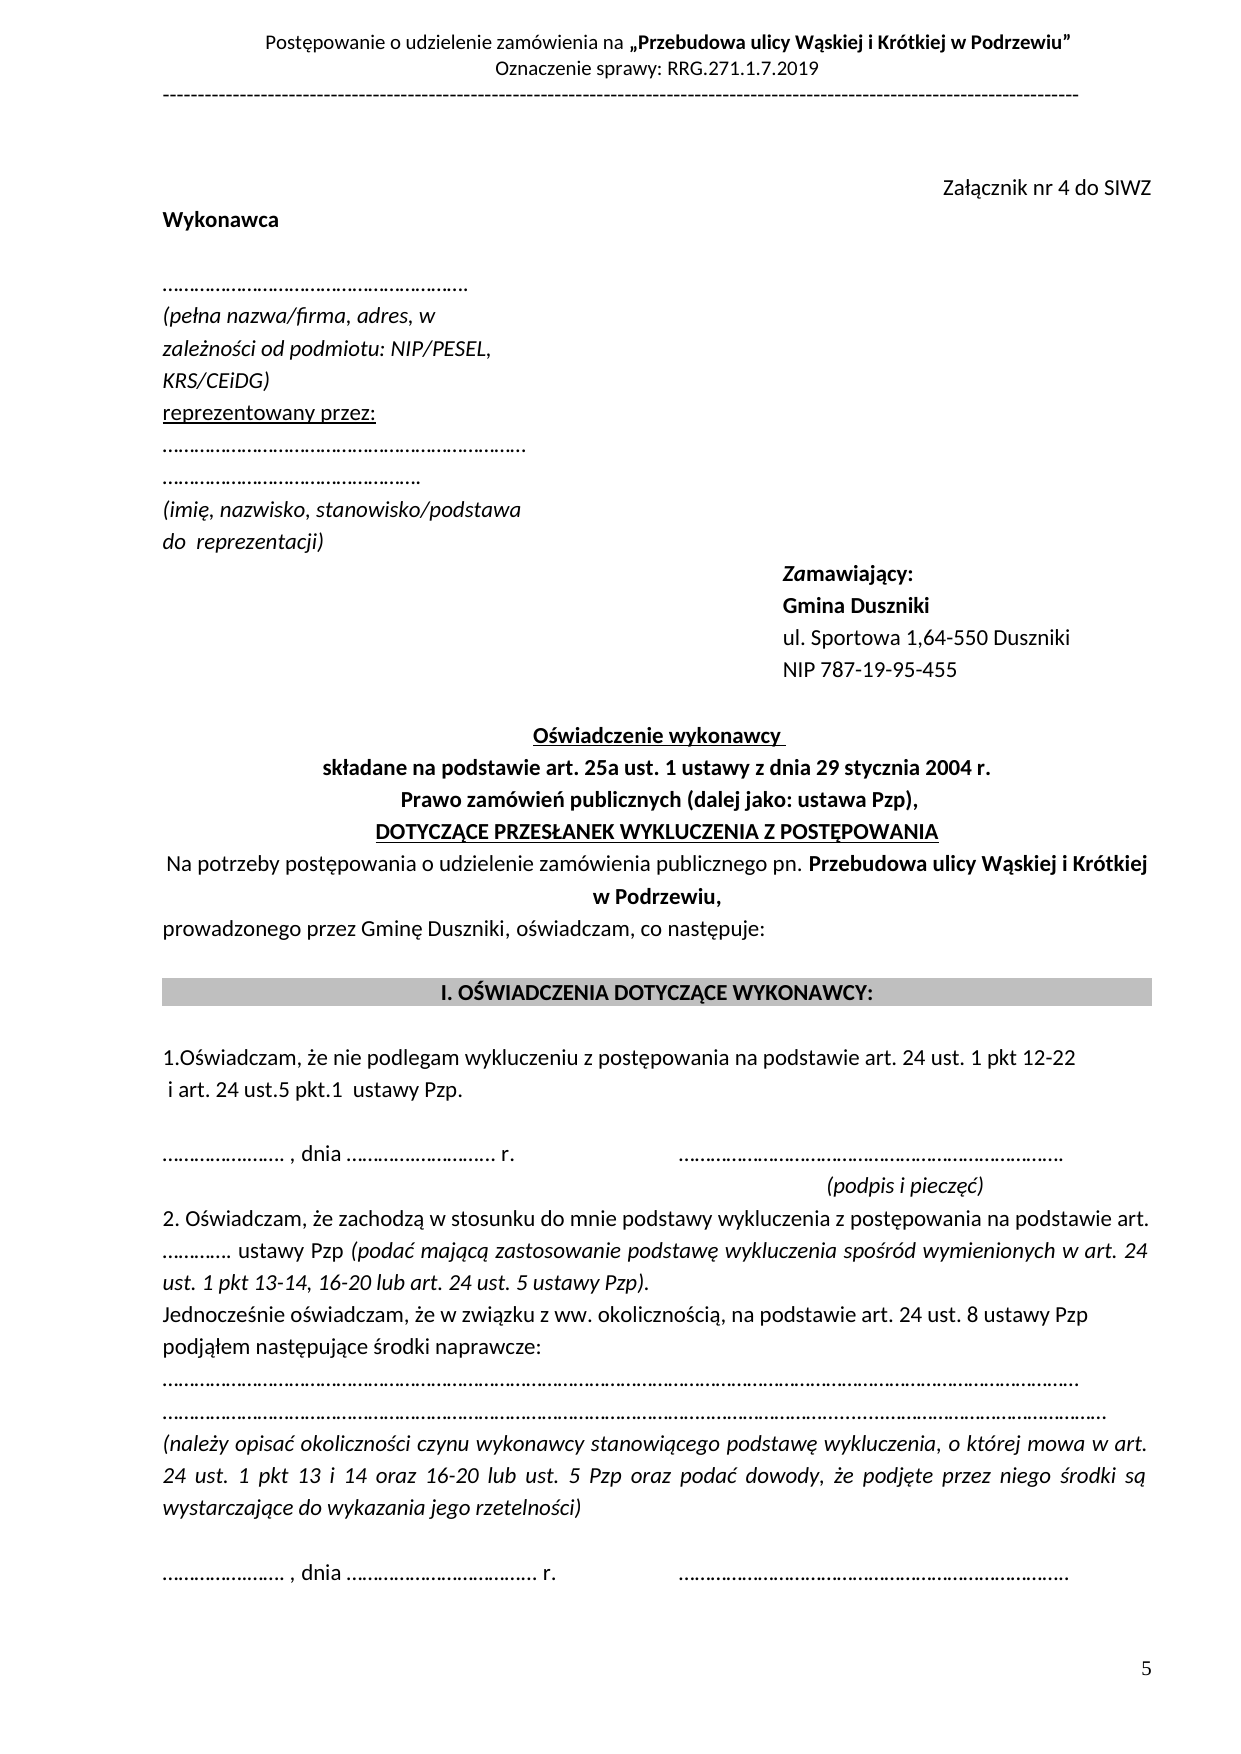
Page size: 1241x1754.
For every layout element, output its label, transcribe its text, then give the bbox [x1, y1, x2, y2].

text Oświadczenie wykonawcy [162, 721, 1152, 749]
text (imię, nazwisko, stanowisko/podstawa do reprezentacji) [162, 495, 531, 555]
text ul. Sportowa 1,64-550 Duszniki [783, 623, 1152, 651]
text (pełna nazwa/firma, adres, w zależności od podmiotu: NIP/PESEL, KRS/CEiDG) [162, 302, 531, 394]
text 1.Oświadczam, że nie podlegam wykluczeniu z postępowania na podstawie art. 24 ust. 1 pkt 12-22 i art. 24 ust.5 pkt.1 ustawy Pzp. [162, 1043, 1152, 1103]
text …………………………………………………. [162, 269, 1152, 297]
text Zamawiający: [709, 559, 1152, 587]
text Załącznik nr 4 do SIWZ [709, 173, 1152, 201]
text Prawo zamówień publicznych (dalej jako: ustawa Pzp), [162, 785, 1152, 813]
text NIP 787-19-95-455 [783, 656, 1152, 684]
text (należy opisać okoliczności czynu wykonawcy stanowiącego podstawę wykluczenia, o której mowa w art. 24 ust. 1 pkt 13 i 14 oraz 16-20 lub ust. 5 Pzp oraz podać dowody, że podjęte przez niego środki są wystarczające do wykazania jego rzetelności) [162, 1429, 1152, 1521]
text Gmina Duszniki [783, 591, 1152, 619]
text składane na podstawie art. 25a ust. 1 ustawy z dnia 29 stycznia 2004 r. [162, 753, 1152, 781]
text 2. Oświadczam, że zachodzą w stosunku do mnie podstawy wykluczenia z postępowania na podstawie art. …………. ustawy Pzp (podać mającą zastosowanie podstawę wykluczenia spośród wymienionych w art. 24 ust. 1 pkt 13-14, 16-20 lub art. 24 ust. 5 ustawy Pzp). [162, 1204, 1152, 1296]
text DOTYCZĄCE PRZESŁANEK WYKLUCZENIA Z POSTĘPOWANIA [162, 817, 1152, 845]
text I. OŚWIADCZENIA DOTYCZĄCE WYKONAWCY: [162, 978, 1152, 1006]
text …………….……. , dnia ………….…………... r. ………………………………………………………………. [162, 1139, 1152, 1167]
text Jednocześnie oświadczam, że w związku z ww. okolicznością, na podstawie art. 24 ust. 8 ustawy Pzp podjąłem następujące środki naprawcze: ………………………………………………………………………………………………………………………………………………………… [162, 1300, 1152, 1393]
text Na potrzeby postępowania o udzielenie zamówienia publicznego pn. Przebudowa ulicy Wąskiej i Krótkiej w Podrzewiu, [162, 849, 1152, 910]
text Wykonawca [162, 205, 1152, 233]
text reprezentowany przez: [162, 398, 1152, 426]
text ………………………………………………………………………………………………………. [162, 430, 531, 491]
text (podpis i pieczęć) [752, 1171, 1152, 1199]
text …………….……. , dnia ……………………………... r. ……………………………………………………………….. [162, 1558, 1152, 1586]
text prowadzonego przez Gminę Duszniki, oświadczam, co następuje: [162, 914, 1152, 942]
text …………………………………………………………………………………………..…………………...........…………………………………… [162, 1397, 1152, 1425]
